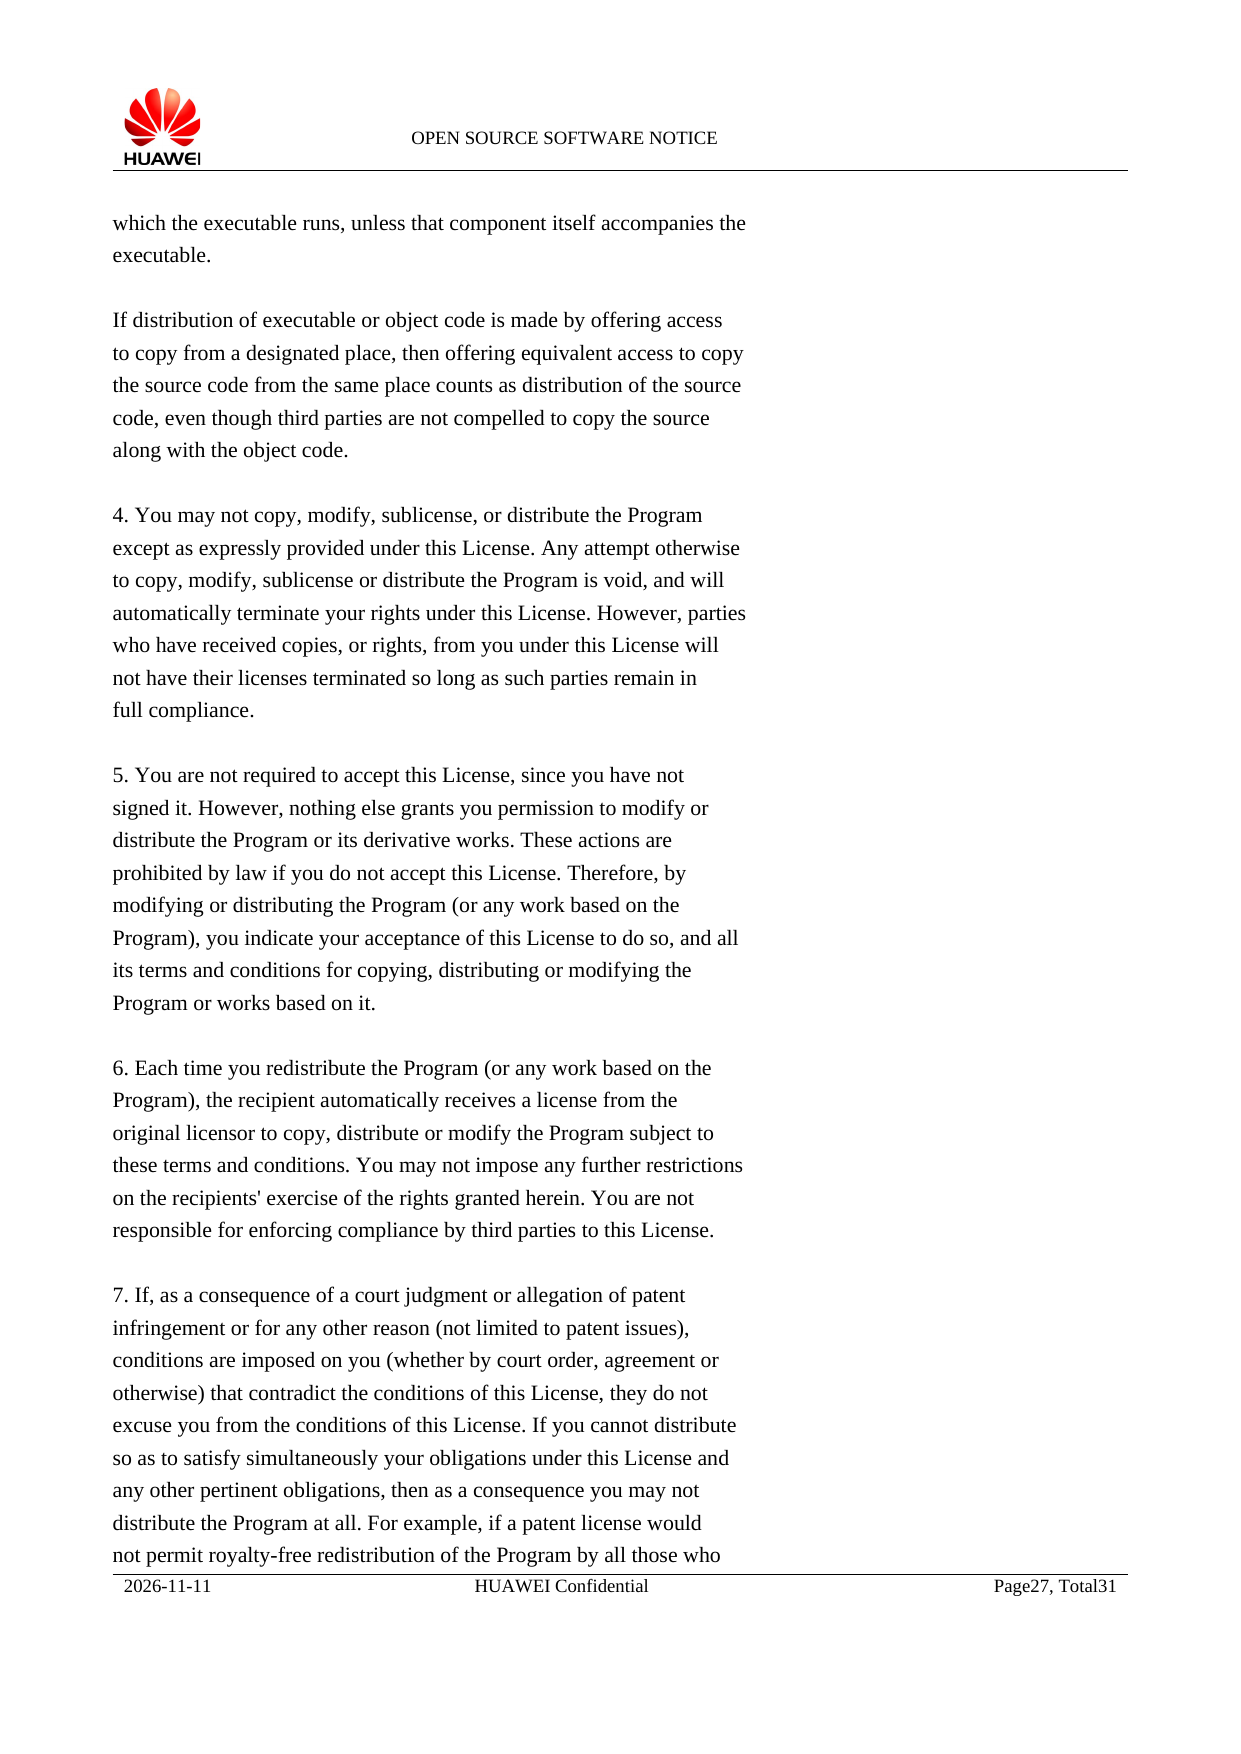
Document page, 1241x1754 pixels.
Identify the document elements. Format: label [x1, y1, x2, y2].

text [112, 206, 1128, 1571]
picture [124, 88, 201, 165]
